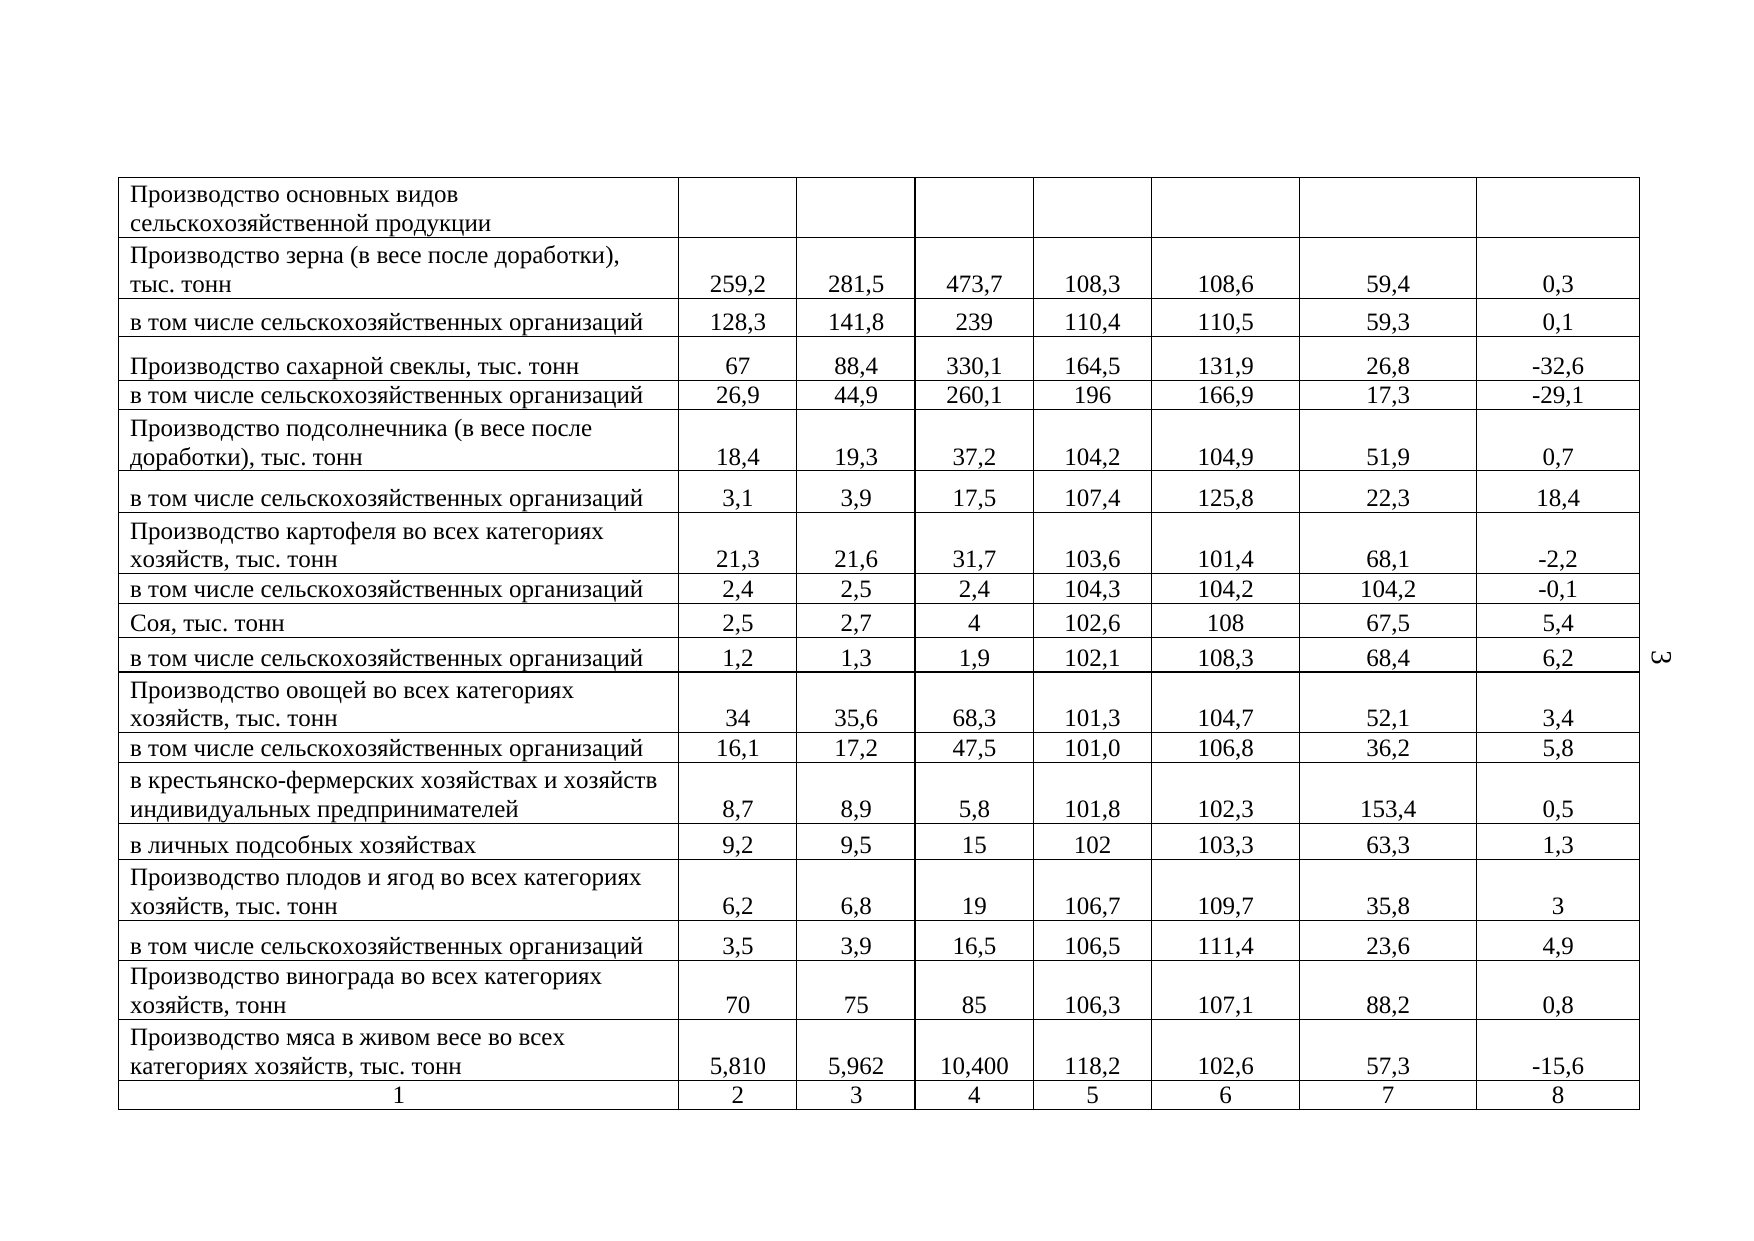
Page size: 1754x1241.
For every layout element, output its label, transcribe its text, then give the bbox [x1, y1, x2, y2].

table_cell Соя, тыс. тонн [119, 604, 678, 637]
table_cell 108,3 [1152, 638, 1299, 671]
table_cell 8 [1477, 1081, 1639, 1109]
table_cell 5,8 [916, 763, 1033, 823]
table_cell 131,9 [1152, 337, 1299, 379]
table_cell 6 [1152, 1081, 1299, 1109]
table_cell 106,7 [1034, 860, 1151, 920]
table_cell 5,962 [797, 1020, 914, 1079]
table_cell 106,8 [1152, 733, 1299, 762]
table_cell 18,4 [1477, 471, 1639, 512]
table_cell 101,0 [1034, 733, 1151, 762]
table_cell 2 [679, 1081, 796, 1109]
table_cell 108,6 [1152, 238, 1299, 297]
table_cell 118,2 [1034, 1020, 1151, 1079]
table_cell 102,3 [1152, 763, 1299, 823]
table_cell 21,3 [679, 513, 796, 573]
table_cell в том числе сельскохозяйственных организаций [119, 921, 678, 960]
table_cell Производство основных видов сельскохозяйственной продукции [119, 178, 678, 237]
table_cell 9,2 [679, 824, 796, 859]
table_cell 67,5 [1300, 604, 1476, 637]
table_cell 1,3 [1477, 824, 1639, 859]
table_cell 16,5 [916, 921, 1033, 960]
table_cell 128,3 [679, 299, 796, 336]
table_cell 57,3 [1300, 1020, 1476, 1079]
table_cell 3,4 [1477, 673, 1639, 732]
table_cell Производство картофеля во всех категориях хозяйств, тыс. тонн [119, 513, 678, 573]
table_cell 68,1 [1300, 513, 1476, 573]
table_cell Производство подсолнечника (в весе после доработки), тыс. тонн [119, 410, 678, 470]
table_cell [1477, 178, 1639, 237]
table_cell 125,8 [1152, 471, 1299, 512]
table_cell 330,1 [916, 337, 1033, 379]
table_cell Производство зерна (в весе после доработки), тыс. тонн [119, 238, 678, 297]
table_cell 141,8 [797, 299, 914, 336]
table_cell 6,2 [1477, 638, 1639, 671]
table_cell 23,6 [1300, 921, 1476, 960]
table_cell 68,3 [916, 673, 1033, 732]
table_cell 106,3 [1034, 961, 1151, 1019]
table_cell 239 [916, 299, 1033, 336]
table_cell 35,8 [1300, 860, 1476, 920]
table_cell 3,5 [679, 921, 796, 960]
table_cell 101,4 [1152, 513, 1299, 573]
table_cell -29,1 [1477, 381, 1639, 409]
table_cell 104,3 [1034, 574, 1151, 603]
table_cell 21,6 [797, 513, 914, 573]
table_cell 3,9 [797, 471, 914, 512]
table_cell в личных подсобных хозяйствах [119, 824, 678, 859]
table_cell 2,4 [679, 574, 796, 603]
table_cell 35,6 [797, 673, 914, 732]
table_cell 259,2 [679, 238, 796, 297]
table_cell 10,400 [916, 1020, 1033, 1079]
table_cell 59,3 [1300, 299, 1476, 336]
table_cell 37,2 [916, 410, 1033, 470]
table_cell в том числе сельскохозяйственных организаций [119, 471, 678, 512]
table_cell 8,7 [679, 763, 796, 823]
table_cell 110,4 [1034, 299, 1151, 336]
table_cell 26,9 [679, 381, 796, 409]
table_cell 104,2 [1152, 574, 1299, 603]
table_cell 85 [916, 961, 1033, 1019]
table_cell 3,9 [797, 921, 914, 960]
table_cell 107,4 [1034, 471, 1151, 512]
table_cell 108 [1152, 604, 1299, 637]
table_cell 107,1 [1152, 961, 1299, 1019]
table_cell 16,1 [679, 733, 796, 762]
table_cell [1300, 178, 1476, 237]
table_cell 3 [797, 1081, 914, 1109]
table_cell 0,7 [1477, 410, 1639, 470]
table_cell 104,2 [1034, 410, 1151, 470]
table_cell 0,1 [1477, 299, 1639, 336]
table_cell 44,9 [797, 381, 914, 409]
table_cell 59,4 [1300, 238, 1476, 297]
table_cell 102,6 [1152, 1020, 1299, 1079]
table_cell 196 [1034, 381, 1151, 409]
table_cell 153,4 [1300, 763, 1476, 823]
table_cell 17,2 [797, 733, 914, 762]
table_cell 52,1 [1300, 673, 1476, 732]
table_cell 0,8 [1477, 961, 1639, 1019]
table_cell [916, 178, 1033, 237]
table_cell 106,5 [1034, 921, 1151, 960]
table_cell 0,5 [1477, 763, 1639, 823]
table_cell -0,1 [1477, 574, 1639, 603]
table_cell 0,3 [1477, 238, 1639, 297]
table_cell 22,3 [1300, 471, 1476, 512]
table_cell 26,8 [1300, 337, 1476, 379]
table_cell 7 [1300, 1081, 1476, 1109]
table_cell 19 [916, 860, 1033, 920]
table_cell 103,3 [1152, 824, 1299, 859]
table_cell 19,3 [797, 410, 914, 470]
table_cell 281,5 [797, 238, 914, 297]
table_cell 2,5 [797, 574, 914, 603]
table_cell [797, 178, 914, 237]
table_cell 109,7 [1152, 860, 1299, 920]
table_cell 67 [679, 337, 796, 379]
table_cell 6,2 [679, 860, 796, 920]
table_cell 18,4 [679, 410, 796, 470]
table_cell 104,2 [1300, 574, 1476, 603]
table_cell 63,3 [1300, 824, 1476, 859]
table_cell 101,3 [1034, 673, 1151, 732]
table_cell 9,5 [797, 824, 914, 859]
table_cell 88,4 [797, 337, 914, 379]
table_cell 8,9 [797, 763, 914, 823]
table_cell в том числе сельскохозяйственных организаций [119, 381, 678, 409]
table_cell 1,9 [916, 638, 1033, 671]
table_cell [679, 178, 796, 237]
table_cell 17,3 [1300, 381, 1476, 409]
table_cell Производство сахарной свеклы, тыс. тонн [119, 337, 678, 379]
table_cell 4 [916, 604, 1033, 637]
table_cell -15,6 [1477, 1020, 1639, 1079]
table_cell 1 [119, 1081, 678, 1109]
table_cell 102 [1034, 824, 1151, 859]
table_cell 1,2 [679, 638, 796, 671]
table_cell в том числе сельскохозяйственных организаций [119, 574, 678, 603]
table_cell 47,5 [916, 733, 1033, 762]
table_cell 102,6 [1034, 604, 1151, 637]
table_cell 36,2 [1300, 733, 1476, 762]
table_cell 17,5 [916, 471, 1033, 512]
table_cell 260,1 [916, 381, 1033, 409]
table_cell [1152, 178, 1299, 237]
table_cell в том числе сельскохозяйственных организаций [119, 638, 678, 671]
table_cell 5,810 [679, 1020, 796, 1079]
table_cell -2,2 [1477, 513, 1639, 573]
table_cell 110,5 [1152, 299, 1299, 336]
table_cell Производство овощей во всех категориях хозяйств, тыс. тонн [119, 673, 678, 732]
table_cell 101,8 [1034, 763, 1151, 823]
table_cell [119, 299, 678, 336]
table_cell 51,9 [1300, 410, 1476, 470]
table_cell 5 [1034, 1081, 1151, 1109]
table_cell 4,9 [1477, 921, 1639, 960]
table_cell Производство плодов и ягод во всех категориях хозяйств, тыс. тонн [119, 860, 678, 920]
table_cell 5,8 [1477, 733, 1639, 762]
table_cell 164,5 [1034, 337, 1151, 379]
table_cell 3,1 [679, 471, 796, 512]
table_cell 2,7 [797, 604, 914, 637]
table_cell 70 [679, 961, 796, 1019]
table_cell 102,1 [1034, 638, 1151, 671]
table_cell в крестьянско-фермерских хозяйствах и хозяйств индивидуальных предпринимателей [119, 763, 678, 823]
table_cell 31,7 [916, 513, 1033, 573]
table_cell 111,4 [1152, 921, 1299, 960]
table_cell 166,9 [1152, 381, 1299, 409]
table_cell 5,4 [1477, 604, 1639, 637]
table_cell 473,7 [916, 238, 1033, 297]
table_cell 88,2 [1300, 961, 1476, 1019]
table_cell [1034, 178, 1151, 237]
table_cell 1,3 [797, 638, 914, 671]
table_cell 2,5 [679, 604, 796, 637]
table_cell 15 [916, 824, 1033, 859]
table_cell в том числе сельскохозяйственных организаций [119, 733, 678, 762]
table_cell 108,3 [1034, 238, 1151, 297]
table_cell 4 [916, 1081, 1033, 1109]
table_cell 104,7 [1152, 673, 1299, 732]
table_cell 6,8 [797, 860, 914, 920]
table_cell 104,9 [1152, 410, 1299, 470]
table_cell 68,4 [1300, 638, 1476, 671]
table_cell Производство винограда во всех категориях хозяйств, тонн [119, 961, 678, 1019]
table_cell 34 [679, 673, 796, 732]
table_cell 103,6 [1034, 513, 1151, 573]
table_cell -32,6 [1477, 337, 1639, 379]
table_cell 2,4 [916, 574, 1033, 603]
table_cell 75 [797, 961, 914, 1019]
table_cell 3 [1477, 860, 1639, 920]
table_cell Производство мяса в живом весе во всех категориях хозяйств, тыс. тонн [119, 1020, 678, 1079]
